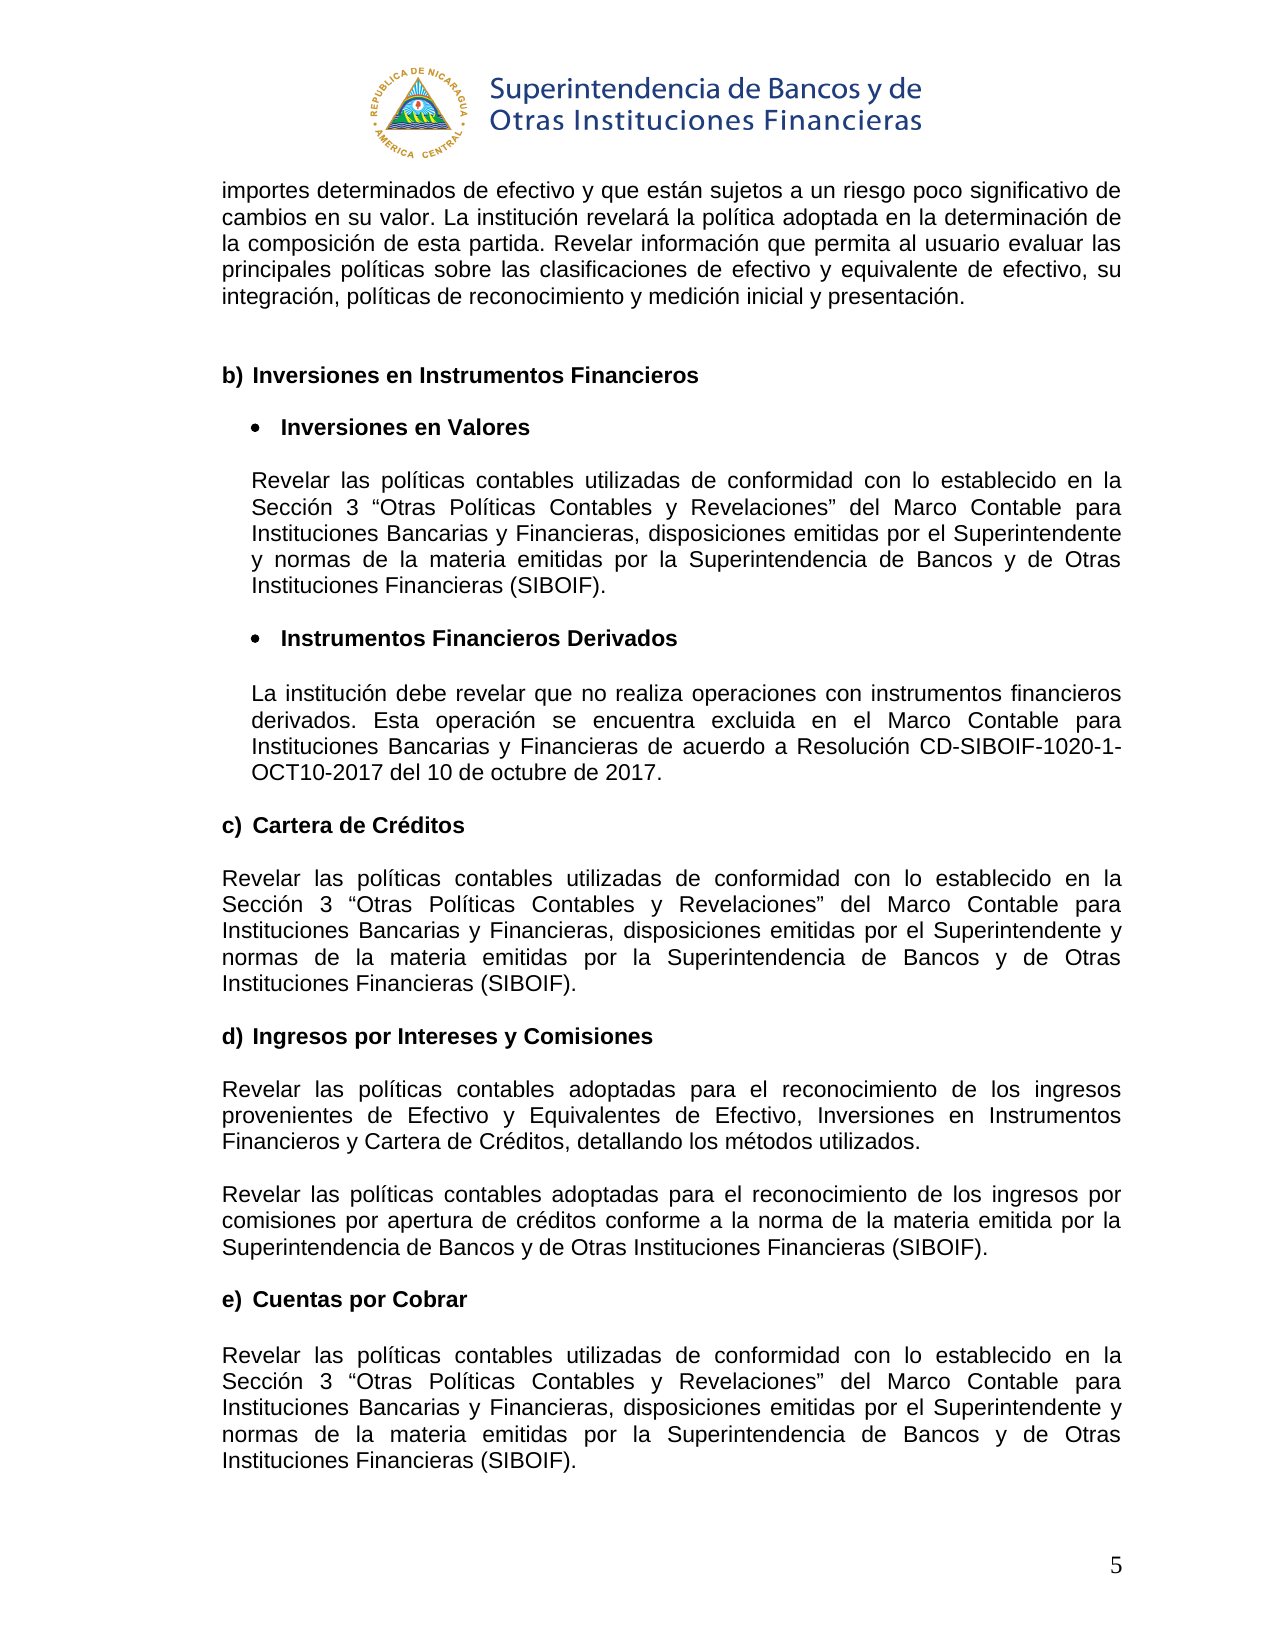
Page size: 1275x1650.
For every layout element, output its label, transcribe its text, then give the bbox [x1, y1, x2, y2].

text Revelar las políticas contables adoptadas para el reconocimiento de los ingresos provenientes de Efectivo y Equivalentes de Efectivo, Inversiones en Instrumentos Financieros y Cartera de Créditos, detallando los métodos utilizados. [222, 1076, 1122, 1155]
list Inversiones en Instrumentos Financieros [222, 362, 1122, 388]
picture [357, 56, 942, 169]
list Inversiones en Valores [251, 414, 1122, 441]
list Ingresos por Intereses y Comisiones [222, 1023, 1122, 1049]
text La institución debe revelar que no realiza operaciones con instrumentos financieros derivados. Esta operación se encuentra excluida en el Marco Contable para Instituciones Bancarias y Financieras de acuerdo a Resolución CD-SIBOIF-1020-1-OCT10-2017 del 10 de octubre de 2017. [251, 680, 1122, 786]
list Cuentas por Cobrar [222, 1286, 1122, 1313]
list Instrumentos Financieros Derivados [251, 625, 1122, 652]
text Revelar las políticas contables adoptadas para el reconocimiento de los ingresos por comisiones por apertura de créditos conforme a la norma de la materia emitida por la Superintendencia de Bancos y de Otras Instituciones Financieras (SIBOIF). [222, 1181, 1122, 1260]
list Cartera de Créditos [222, 812, 1122, 838]
